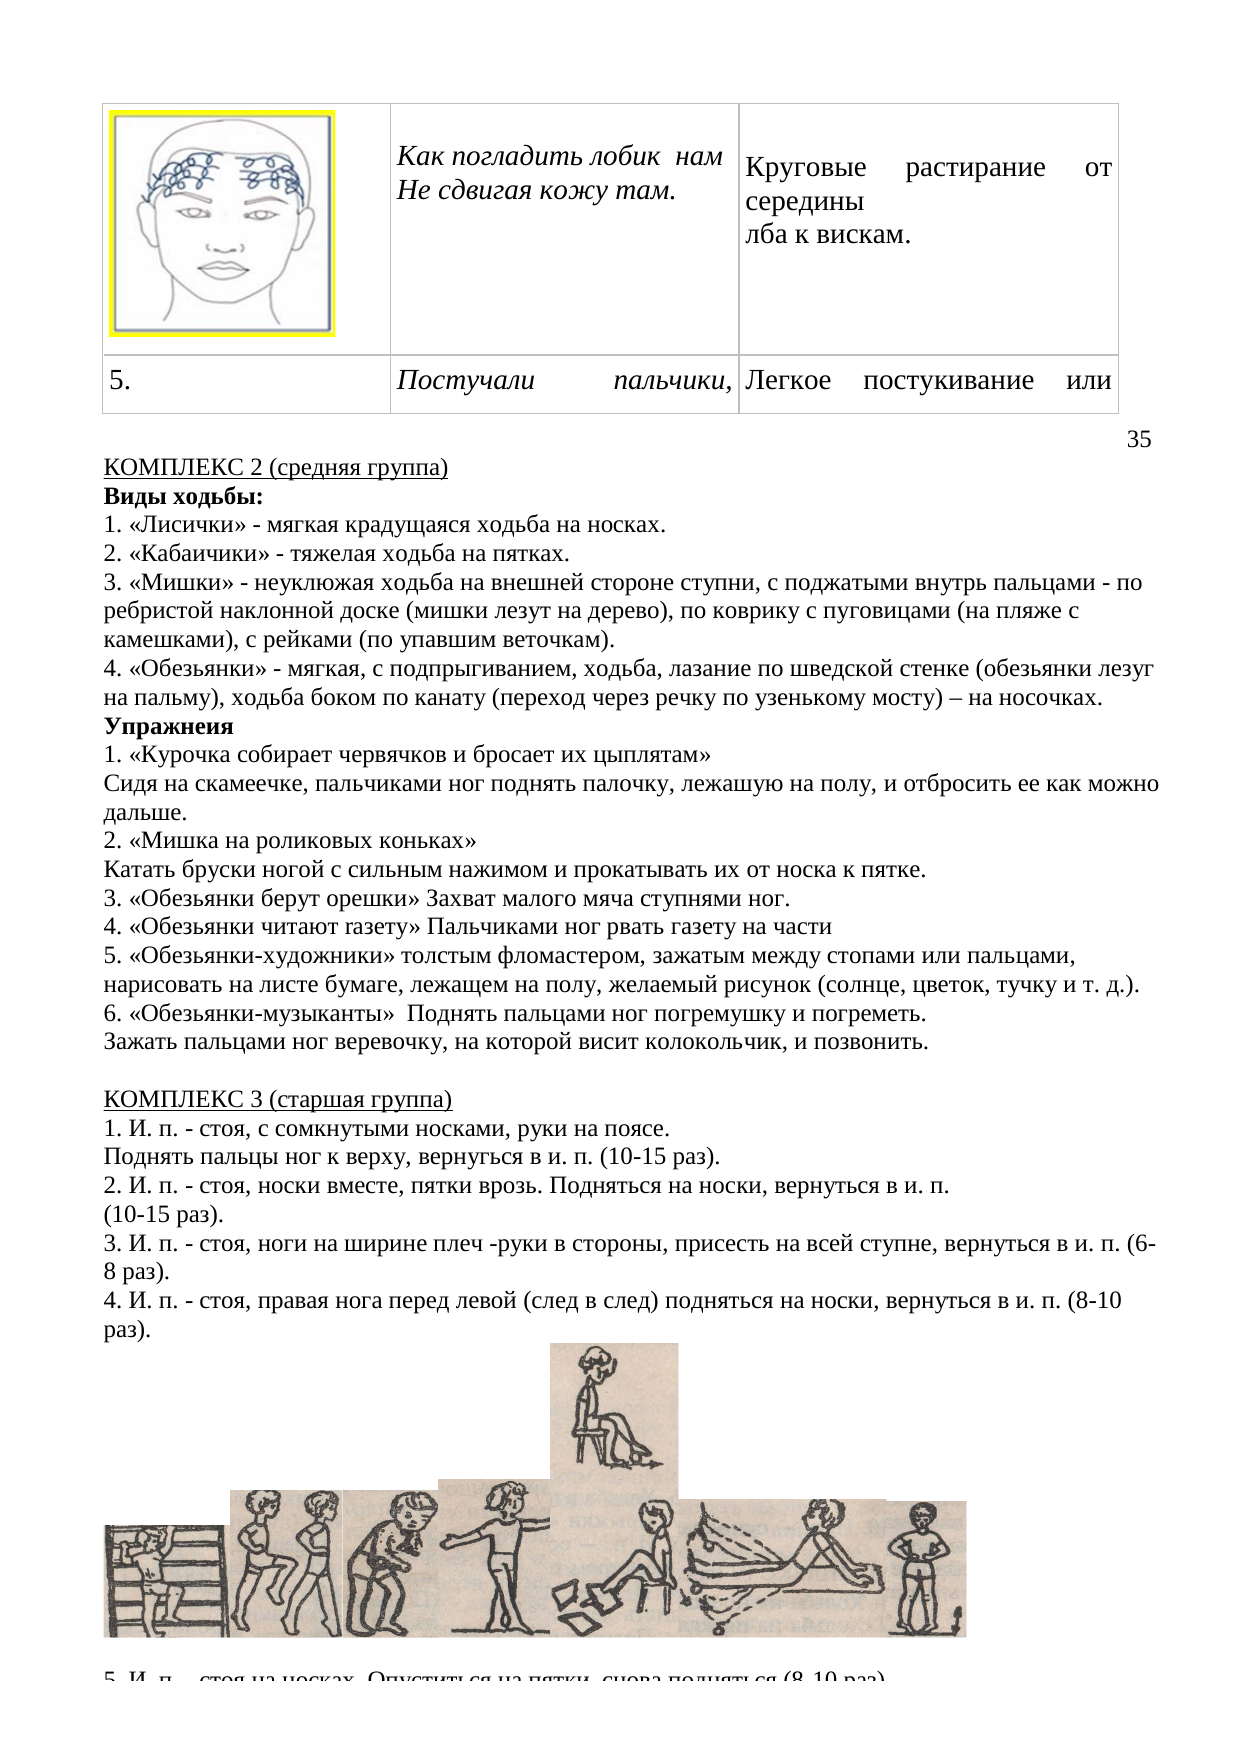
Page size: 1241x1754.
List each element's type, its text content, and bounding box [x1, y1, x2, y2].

table_cell Легкое постукивание или похлопывание кончиками пальцев по лбу. [740, 356, 1118, 413]
table_cell Постучали пальчики, Как на барабанчике. [391, 356, 738, 413]
picture [108, 110, 336, 337]
table_cell 5. [103, 355, 390, 413]
table_cell 4. [103, 104, 390, 354]
table_cell Круговые растирание от середины лба к вискам. [740, 104, 1118, 354]
table_cell Как погладить лобик нам Не сдвигая кожу там. [391, 104, 738, 354]
